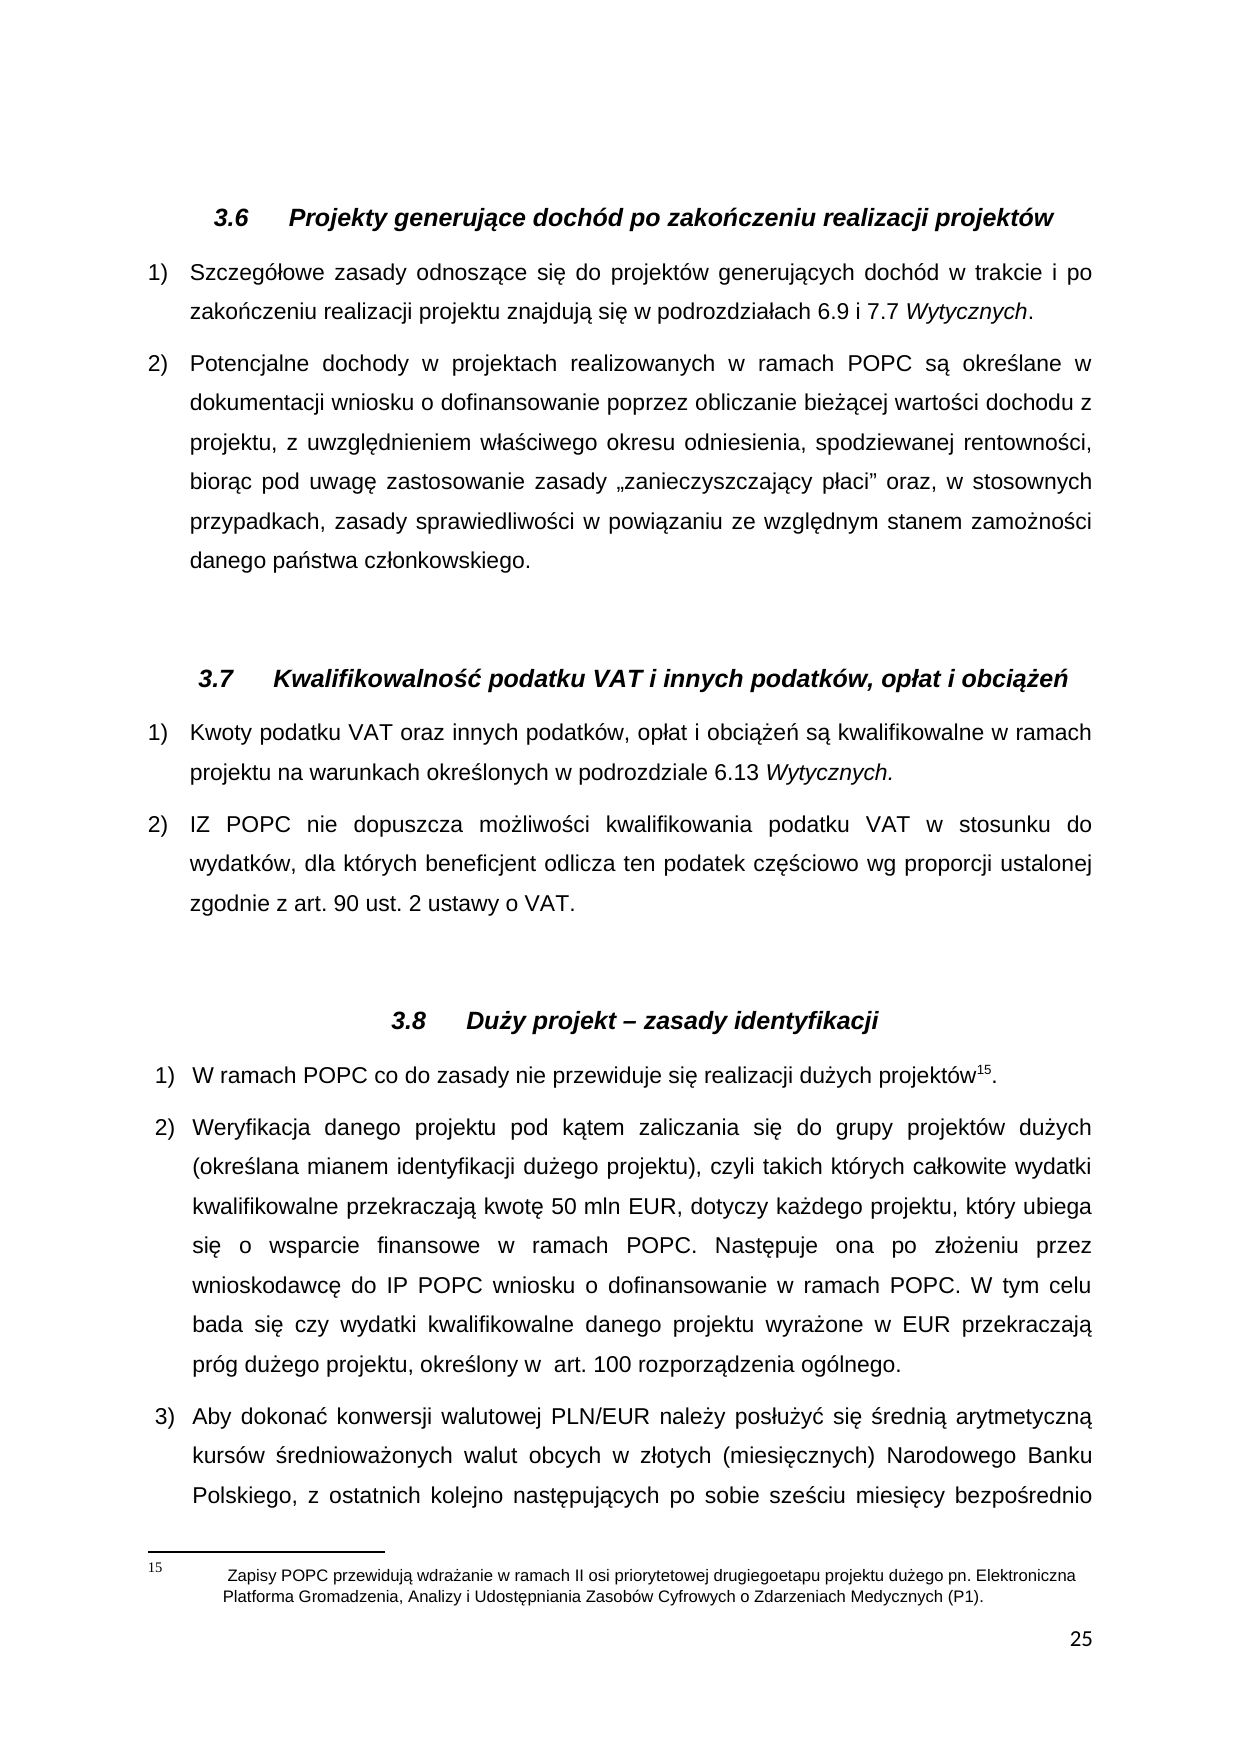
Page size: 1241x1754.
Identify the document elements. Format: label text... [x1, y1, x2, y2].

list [154, 1403, 1093, 1508]
subtitle Duży projekt – zasady identyfikacji [177, 1006, 1093, 1035]
list W ramach POPC co do zasady nie przewiduje się realizacji dużych projektów. [154, 1062, 1093, 1088]
subtitle Kwalifikowalność podatku VAT i innych podatków, opłat i obciążeń [177, 664, 1093, 692]
list Kwoty podatku VAT oraz innych podatków, opłat i obciążeń są kwalifikowalne w ramach projektu na warunkach określonych w podrozdziale 6.13 Wytycznych. [148, 719, 1093, 785]
subtitle Projekty generujące dochód po zakończeniu realizacji projektów [177, 203, 1093, 232]
list Szczegółowe zasady odnoszące się do projektów generujących dochód w trakcie i po zakończeniu realizacji projektu znajdują się w podrozdziałach 6.9 i 7.7 Wytycznych. [148, 258, 1093, 324]
list IZ POPC nie dopuszcza możliwości kwalifikowania podatku VAT w stosunku do wydatków, dla których beneficjent odlicza ten podatek częściowo wg proporcji ustalonej zgodnie z art. 90 ust. 2 ustawy o VAT. [148, 811, 1093, 916]
list Potencjalne dochody w projektach realizowanych w ramach POPC są określane w dokumentacji wniosku o dofinansowanie poprzez obliczanie bieżącej wartości dochodu z projektu, z uwzględnieniem właściwego okresu odniesienia, spodziewanej rentowności, biorąc pod uwagę zastosowanie zasady „zanieczyszczający płaci” oraz, w stosownych przypadkach, zasady sprawiedliwości w powiązaniu ze względnym stanem zamożności danego państwa członkowskiego. [148, 350, 1093, 574]
list Weryfikacja danego projektu pod kątem zaliczania się do grupy projektów dużych (określana mianem identyfikacji dużego projektu), czyli takich których całkowite wydatki kwalifikowalne przekraczają kwotę 50 mln EUR, dotyczy każdego projektu, który ubiega się o wsparcie finansowe w ramach POPC. Następuje ona po złożeniu przez wnioskodawcę do IP POPC wniosku o dofinansowanie w ramach POPC. W tym celu bada się czy wydatki kwalifikowalne danego projektu wyrażone w EUR przekraczają próg dużego projektu, określony w art. 100 rozporządzenia ogólnego. [154, 1114, 1093, 1377]
